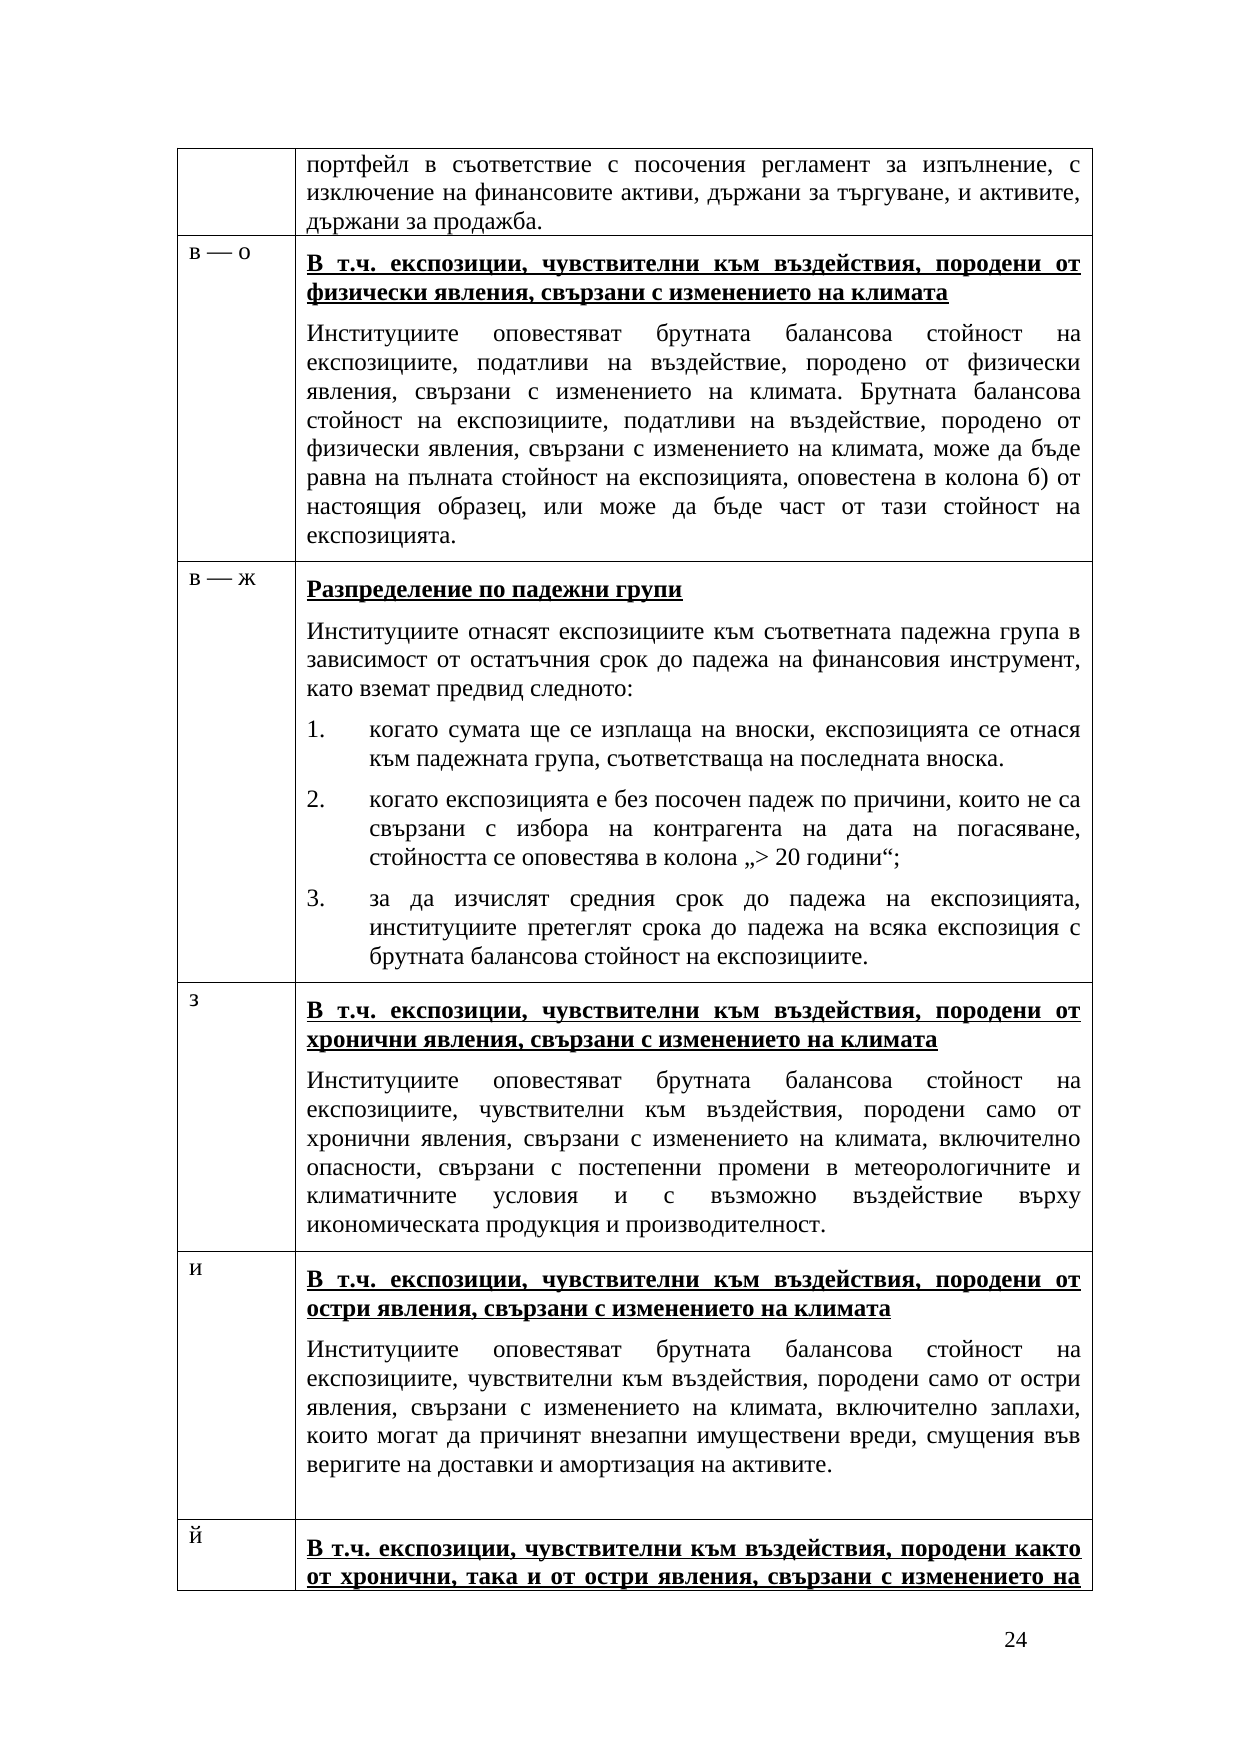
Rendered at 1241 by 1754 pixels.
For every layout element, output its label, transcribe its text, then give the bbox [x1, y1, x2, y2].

table_cell б [178, 149, 295, 235]
table_cell и [178, 1252, 295, 1519]
table_cell Разпределение по падежни групи Институциите отнасят експозициите към съответната падежна група в зависимост от остатъчния срок до падежа на финансовия инструмент, като вземат предвид следното: когато сумата ще се изплаща на вноски, експозицията се отнася към падежната група, съответстваща на последната вноска. когато експозицията е без посочен падеж по причини, които не са свързани с избора на контрагента на дата на погасяване, стойността се оповестява в колона „> 20 години“; за да изчислят средния срок до падежа на експозицията, институциите претеглят срока до падежа на всяка експозиция с брутната балансова стойност на експозициите. [296, 562, 1092, 982]
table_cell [296, 149, 1092, 235]
table_cell В т.ч. експозиции, чувствителни към въздействия, породени от физически явления, свързани с изменението на климата Институциите оповестяват брутната балансова стойност на експозициите, податливи на въздействие, породено от физически явления, свързани с изменението на климата. Брутната балансова стойност на експозициите, податливи на въздействие, породено от физически явления, свързани с изменението на климата, може да бъде равна на пълната стойност на експозицията, оповестена в колона б) от настоящия образец, или може да бъде част от тази стойност на експозицията. [296, 236, 1092, 561]
table_cell в — ж [178, 562, 295, 982]
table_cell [296, 1520, 1092, 1590]
table_cell з [178, 983, 295, 1251]
table_cell в — о [178, 236, 295, 561]
table_cell В т.ч. експозиции, чувствителни към въздействия, породени от хронични явления, свързани с изменението на климата Институциите оповестяват брутната балансова стойност на експозициите, чувствителни към въздействия, породени само от хронични явления, свързани с изменението на климата, включително опасности, свързани с постепенни промени в метеорологичните и климатичните условия и с възможно въздействие върху икономическата продукция и производителност. [296, 983, 1092, 1251]
table_cell й [178, 1520, 295, 1590]
table_cell В т.ч. експозиции, чувствителни към въздействия, породени от остри явления, свързани с изменението на климата Институциите оповестяват брутната балансова стойност на експозициите, чувствителни към въздействия, породени само от остри явления, свързани с изменението на климата, включително заплахи, които могат да причинят внезапни имуществени вреди, смущения във веригите на доставки и амортизация на активите. [296, 1252, 1092, 1519]
